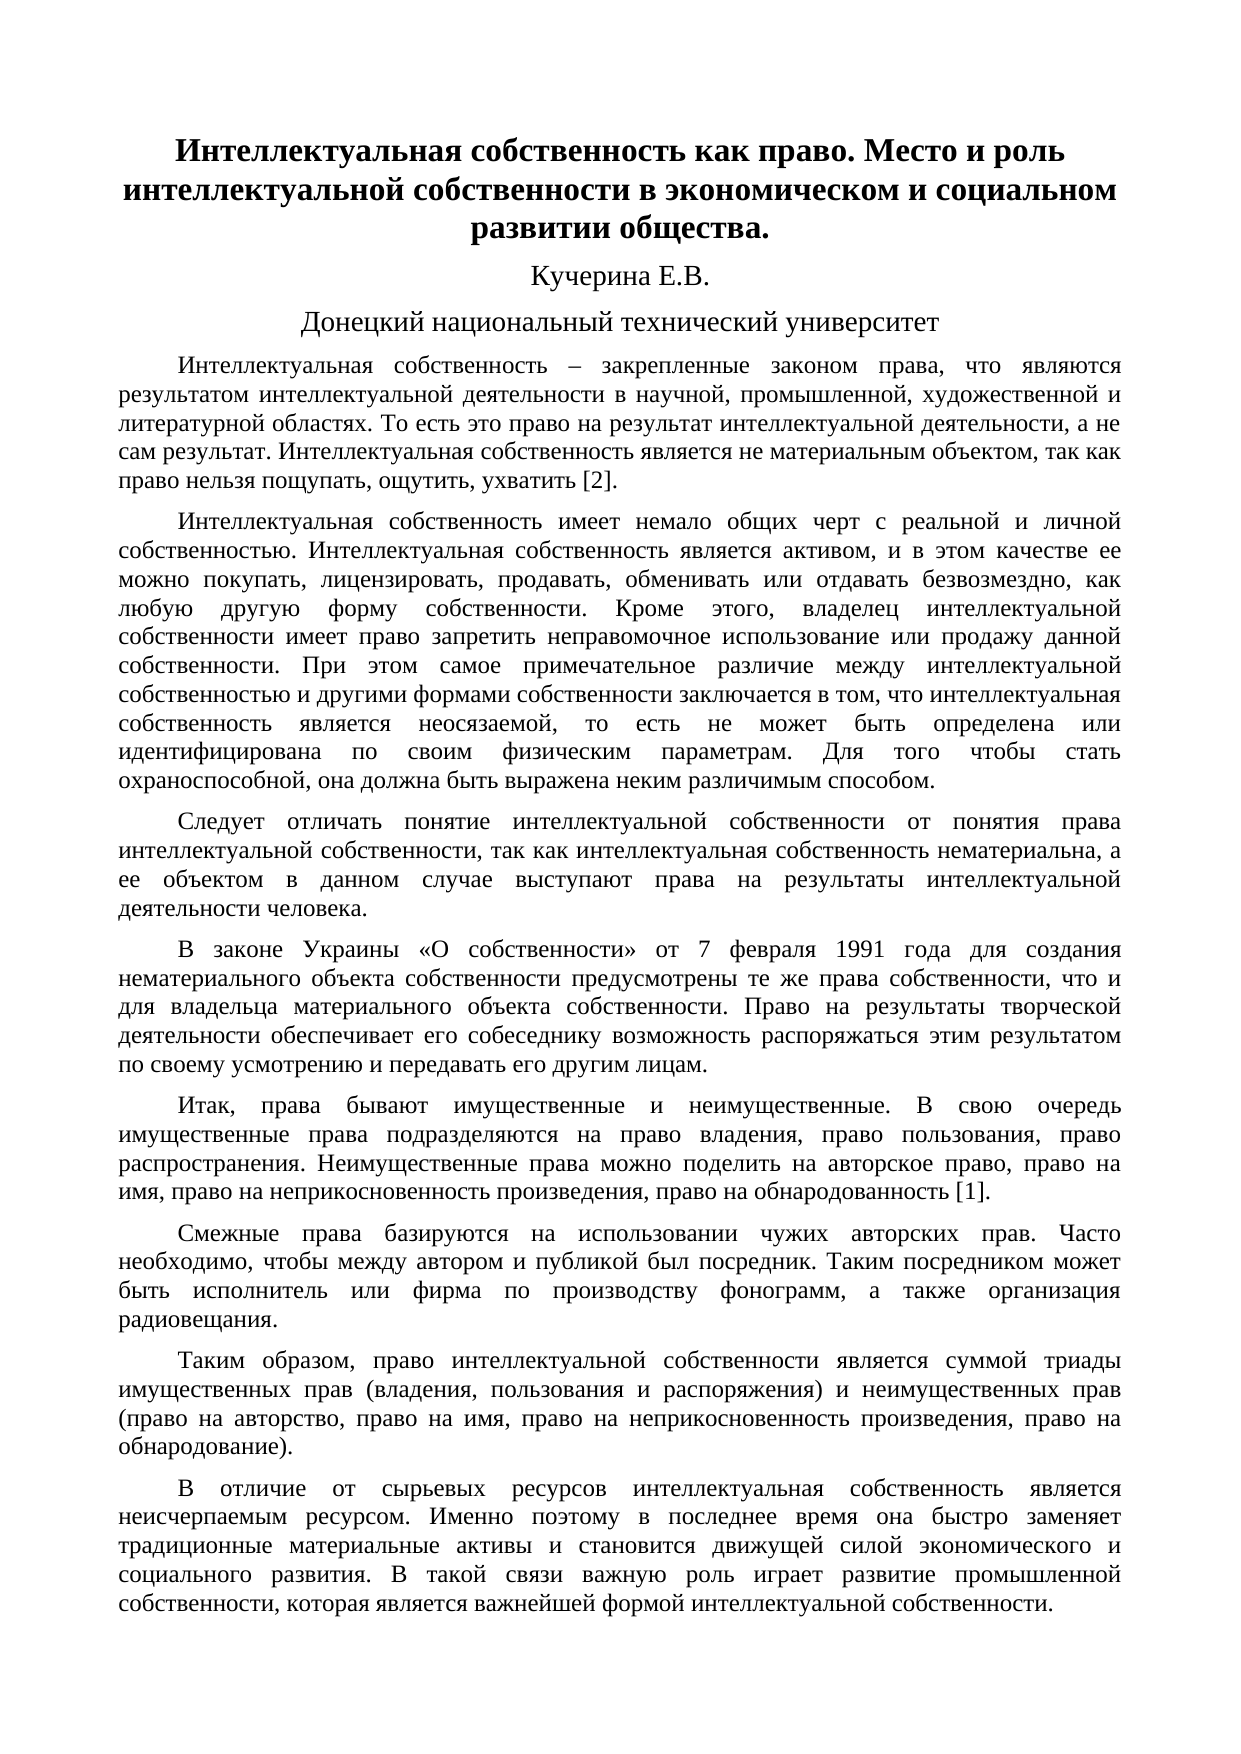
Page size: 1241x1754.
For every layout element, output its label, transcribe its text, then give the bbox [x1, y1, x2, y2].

text Кучерина Е.В. [118, 258, 1122, 292]
text Следует отличать понятие интеллектуальной собственности от понятия права интеллектуальной собственности, так как интеллектуальная собственность нематериальна, а ее объектом в данном случае выступают права на результаты интеллектуальной деятельности человека. [118, 806, 1122, 921]
text Итак, права бывают имущественные и неимущественные. В свою очередь имущественные права подразделяются на право владения, право пользования, право распространения. Неимущественные права можно поделить на авторское право, право на имя, право на неприкосновенность произведения, право на обнародованность [1]. [118, 1090, 1122, 1205]
text В законе Украины «О собственности» от 7 февраля 1991 года для создания нематериального объекта собственности предусмотрены те же права собственности, что и для владельца материального объекта собственности. Право на результаты творческой деятельности обеспечивает его собеседнику возможность распоряжаться этим результатом по своему усмотрению и передавать его другим лицам. [118, 934, 1122, 1078]
text Донецкий национальный технический университет [118, 304, 1122, 338]
text Таким образом, право интеллектуальной собственности является суммой триады имущественных прав (владения, пользования и распоряжения) и неимущественных прав (право на авторство, право на имя, право на неприкосновенность произведения, право на обнародование). [118, 1345, 1122, 1460]
text Интеллектуальная собственность – закрепленные законом права, что являются результатом интеллектуальной деятельности в научной, промышленной, художественной и литературной областях. То есть это право на результат интеллектуальной деятельности, а не сам результат. Интеллектуальная собственность является не материальным объектом, так как право нельзя пощупать, ощутить, ухватить [2]. [118, 350, 1122, 494]
text Интеллектуальная собственность имеет немало общих черт с реальной и личной собственностью. Интеллектуальная собственность является активом, и в этом качестве ее можно покупать, лицензировать, продавать, обменивать или отдавать безвозмездно, как любую другую форму собственности. Кроме этого, владелец интеллектуальной собственности имеет право запретить неправомочное использование или продажу данной собственности. При этом самое примечательное различие между интеллектуальной собственностью и другими формами собственности заключается в том, что интеллектуальная собственность является неосязаемой, то есть не может быть определена или идентифицирована по своим физическим параметрам. Для того чтобы стать охраноспособной, она должна быть выражена неким различимым способом. [118, 506, 1122, 794]
text В отличие от сырьевых ресурсов интеллектуальная собственность является неисчерпаемым ресурсом. Именно поэтому в последнее время она быстро заменяет традиционные материальные активы и становится движущей силой экономического и социального развития. В такой связи важную роль играет развитие промышленной собственности, которая является важнейшей формой интеллектуальной собственности. [118, 1473, 1122, 1616]
text Смежные права базируются на использовании чужих авторских прав. Часто необходимо, чтобы между автором и публикой был посредник. Таким посредником может быть исполнитель или фирма по производству фонограмм, а также организация радиовещания. [118, 1218, 1122, 1333]
text Интеллектуальная собственность как право. Место и роль интеллектуальной собственности в экономическом и социальном развитии общества. [118, 131, 1122, 246]
